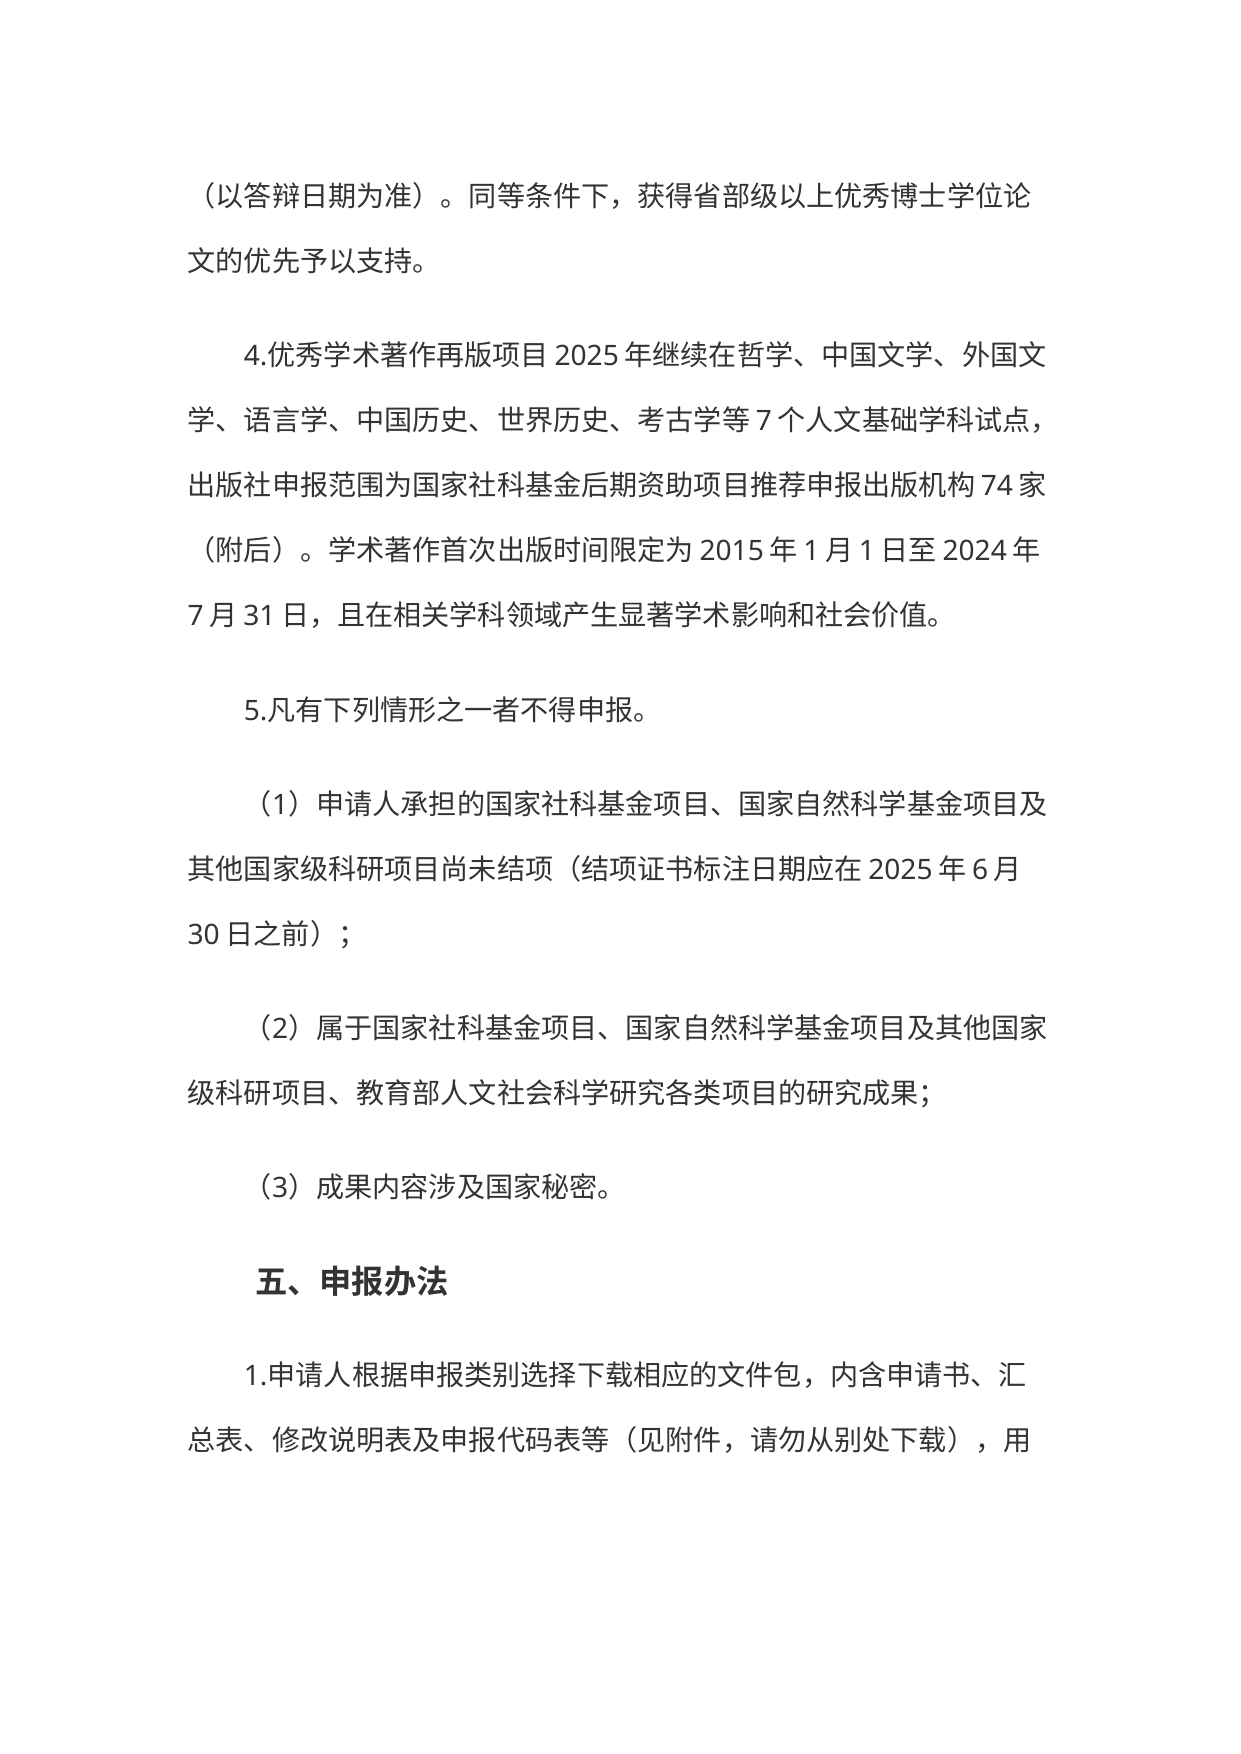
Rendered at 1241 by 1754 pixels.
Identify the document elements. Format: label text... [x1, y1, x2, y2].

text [187, 1341, 1053, 1471]
text （1）申请人承担的国家社科基金项目、国家自然科学基金项目及其他国家级科研项目尚未结项（结项证书标注日期应在2025年6月30日之前）； [187, 769, 1053, 964]
text 五、申报办法 [187, 1247, 1053, 1312]
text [187, 162, 1053, 292]
text （3）成果内容涉及国家秘密。 [187, 1153, 1053, 1218]
text 5.凡有下列情形之一者不得申报。 [187, 675, 1053, 740]
text （2）属于国家社科基金项目、国家自然科学基金项目及其他国家级科研项目、教育部人文社会科学研究各类项目的研究成果； [187, 994, 1053, 1124]
text 4.优秀学术著作再版项目2025年继续在哲学、中国文学、外国文学、语言学、中国历史、世界历史、考古学等7个人文基础学科试点，出版社申报范围为国家社科基金后期资助项目推荐申报出版机构74家（附后）。学术著作首次出版时间限定为2015年1月1日至2024年7月31日，且在相关学科领域产生显著学术影响和社会价值。 [187, 321, 1053, 646]
